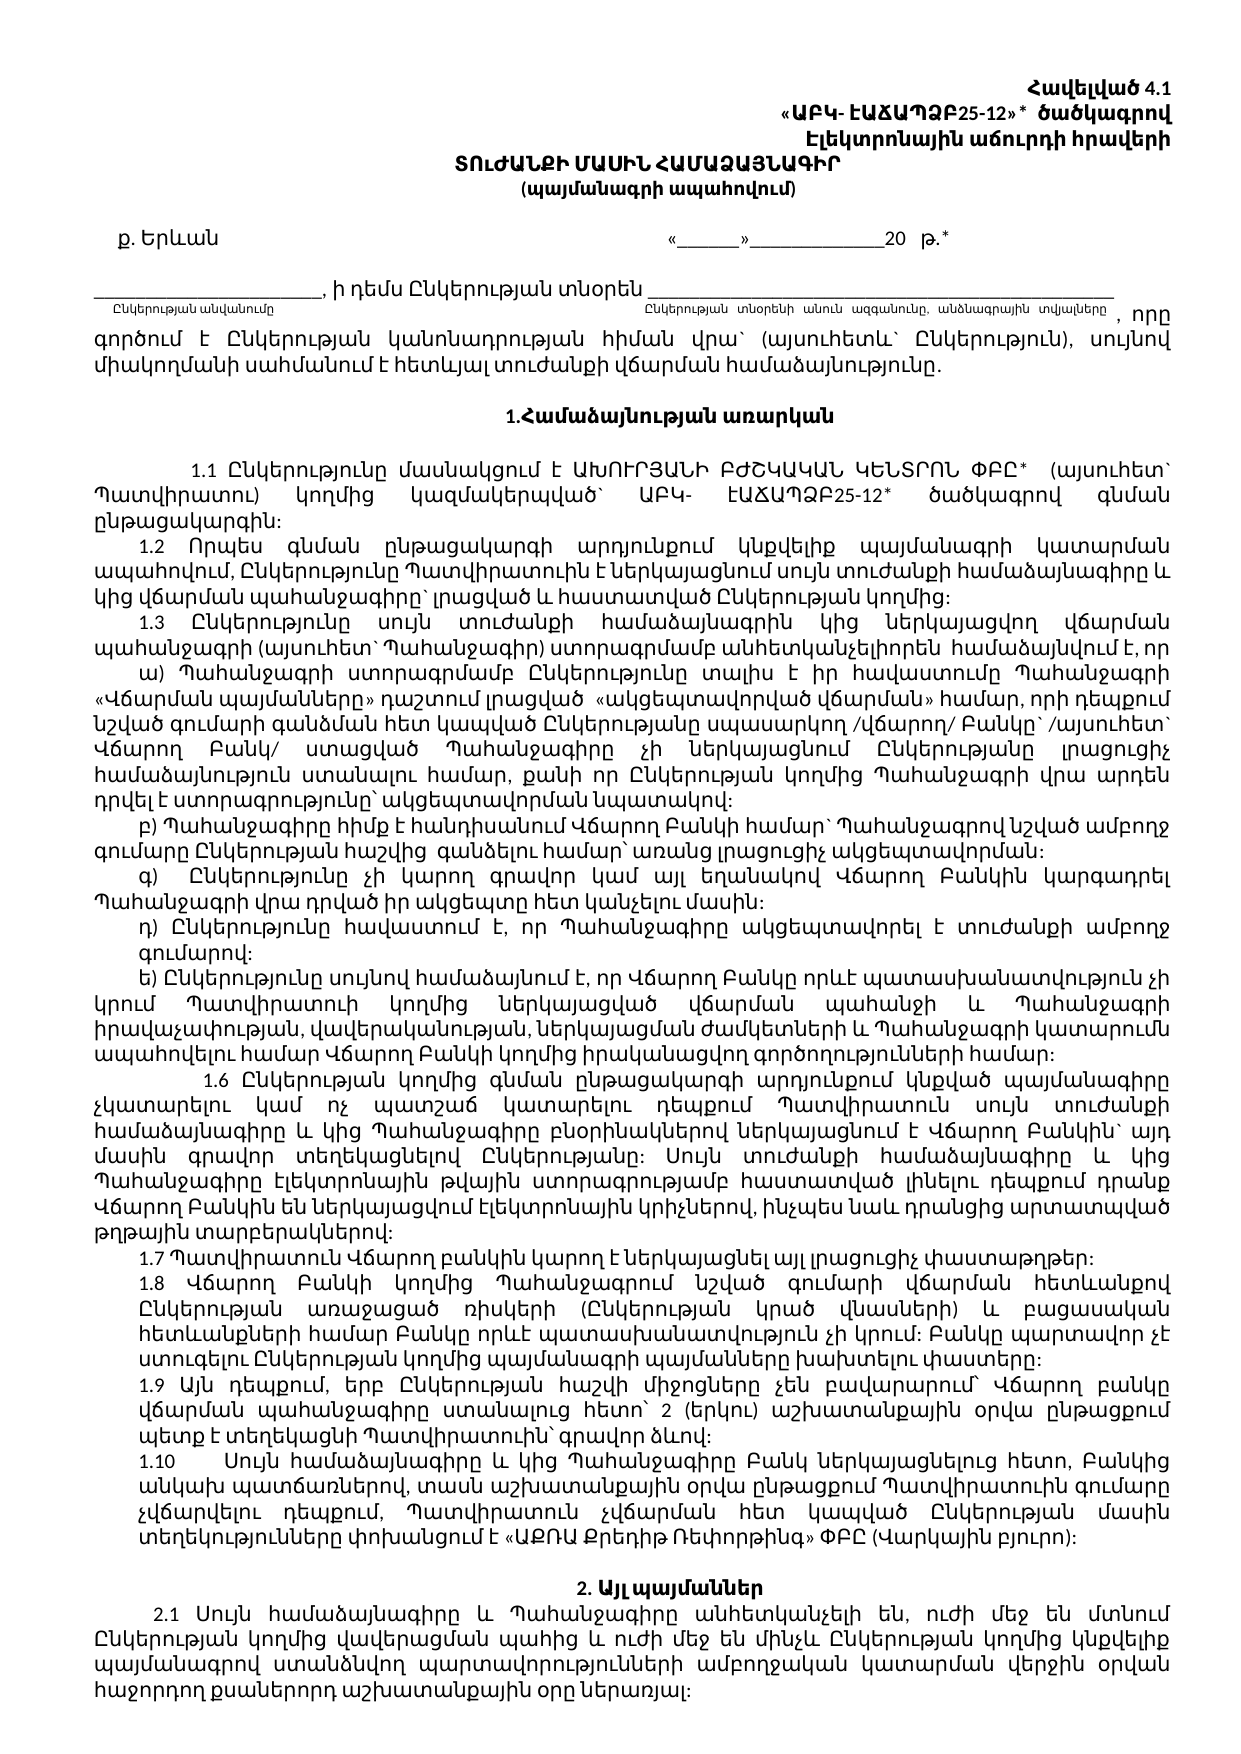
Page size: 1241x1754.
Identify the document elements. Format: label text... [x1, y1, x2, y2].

text 1.8 Վճարող Բանկի կողմից Պահանջագրում նշված գումարի վճարման հետևանքով Ընկերության առաջացած ռիսկերի (Ընկերության կրած վնասների) և բացասական հետևանքների համար Բանկը որևէ պատասխանատվություն չի կրում: Բանկը պարտավոր չէ ստուգելու Ընկերության կողմից պայմանագրի պայմանները խախտելու փաստերը: [138, 1270, 1171, 1372]
text դ) Ընկերությունը հավաստում է, որ Պահանջագիրը ակցեպտավորել է տուժանքի ամբողջ գումարով: [138, 914, 1171, 965]
text 1.Համաձայնության առարկան [169, 403, 1171, 428]
text Էլեկտրոնային աճուրդի հրավերի [94, 126, 1171, 151]
text 1.7 Պատվիրատուն Վճարող բանկին կարող է ներկայացնել այլ լրացուցիչ փաստաթղթեր: [138, 1245, 1171, 1270]
text Հավելված 4.1 [94, 75, 1171, 100]
text բ) Պահանջագիրը հիմք է հանդիսանում Վճարող Բանկի համար` Պահանջագրով նշված ամբողջ գումարը Ընկերության հաշվից գանձելու համար՝ առանց լրացուցիչ ակցեպտավորման: [94, 813, 1171, 864]
text 1.3 Ընկերությունը սույն տուժանքի համաձայնագրին կից ներկայացվող վճարման պահանջագրի (այսուհետ` Պահանջագիր) ստորագրմամբ անհետկանչելիորեն համաձայնվում է, որ [94, 609, 1171, 660]
text ք. Երևան «______»_____________20 թ.* [94, 225, 1171, 250]
text 2. Այլ պայմաններ [169, 1575, 1171, 1601]
text 1.2 Որպես գնման ընթացակարգի արդյունքում կնքվելիք պայմանագրի կատարման ապահովում, Ընկերությունը Պատվիրատուին է ներկայացնում սույն տուժանքի համաձայնագիրը և կից վճարման պահանջագիրը` լրացված և հաստատված Ընկերության կողմից: [94, 533, 1171, 609]
text ա) Պահանջագրի ստորագրմամբ Ընկերությունը տալիս է իր հավաստումը Պահանջագրի «Վճարման պայմանները» դաշտում լրացված «ակցեպտավորված վճարման» համար, որի դեպքում նշված գումարի գանձման հետ կապված Ընկերությանը սպասարկող /վճարող/ Բանկը` /այսուհետ` Վճարող Բանկ/ ստացված Պահանջագիրը չի ներկայացնում Ընկերությանը լրացուցիչ համաձայնություն ստանալու համար, քանի որ Ընկերության կողմից Պահանջագրի վրա արդեն դրվել է ստորագրությունը՝ ակցեպտավորման նպատակով: [94, 660, 1171, 813]
text 1.10 Սույն համաձայնագիրը և կից Պահանջագիրը Բանկ ներկայացնելուց հետո, Բանկից անկախ պատճառներով, տասն աշխատանքային օրվա ընթացքում Պատվիրատուին գումարը չվճարվելու դեպքում, Պատվիրատուն չվճարման հետ կապված Ընկերության մասին տեղեկությունները փոխանցում է «ԱՔՌԱ Քրեդիթ Ռեփորթինգ» ՓԲԸ (Վարկային բյուրո): [138, 1448, 1171, 1550]
text գ) Ընկերությունը չի կարող գրավոր կամ այլ եղանակով Վճարող Բանկին կարգադրել Պահանջագրի վրա դրված իր ակցեպտը հետ կանչելու մասին: [94, 864, 1171, 914]
text 1.9 Այն դեպքում, երբ Ընկերության հաշվի միջոցները չեն բավարարում՝ Վճարող բանկը վճարման պահանջագիրը ստանալուց հետո՝ 2 (երկու) աշխատանքային օրվա ընթացքում պետք է տեղեկացնի Պատվիրատուին՝ գրավոր ձևով: [138, 1372, 1171, 1448]
text «ԱԲԿ- էԱՃԱՊՁԲ25-12»* ծածկագրով [94, 100, 1171, 126]
text ______________________, ի դեմս Ընկերության տնօրեն _____________________________________________ [94, 276, 1171, 301]
text 1.6 Ընկերության կողմից գնման ընթացակարգի արդյունքում կնքված պայմանագիրը չկատարելու կամ ոչ պատշաճ կատարելու դեպքում Պատվիրատուն սույն տուժանքի համաձայնագիրը և կից Պահանջագիրը բնօրինակներով ներկայացնում է Վճարող Բանկին` այդ մասին գրավոր տեղեկացնելով Ընկերությանը: Սույն տուժանքի համաձայնագիրը և կից Պահանջագիրը էլեկտրոնային թվային ստորագրությամբ հաստատված լինելու դեպքում դրանք Վճարող Բանկին են ներկայացվում էլեկտրոնային կրիչներով, ինչպես նաև դրանցից արտատպված թղթային տարբերակներով: [94, 1067, 1171, 1245]
text ՏՈւԺԱՆՔԻ ՄԱՍԻՆ ՀԱՄԱՁԱՅՆԱԳԻՐ [94, 151, 1171, 177]
text 1.1 Ընկերությունը մասնակցում է ԱԽՈՒՐՅԱՆԻ ԲԺՇԿԱԿԱՆ ԿԵՆՏՐՈՆ ՓԲԸ* (այսուհետ` Պատվիրատու) կողմից կազմակերպված` ԱԲԿ- էԱՃԱՊՁԲ25-12* ծածկագրով գնման ընթացակարգին: [94, 457, 1171, 533]
text Ընկերության անվանումը Ընկերության տնօրենի անուն ազգանունը, անձնագրային տվյալները , որը գործում է Ընկերության կանոնադրության հիման վրա` (այսուհետև` Ընկերություն), սույնով միակողմանի սահմանում է հետևյալ տուժանքի վճարման համաձայնությունը. [94, 301, 1171, 377]
text (պայմանագրի ապահովում) [94, 177, 1171, 199]
text ե) Ընկերությունը սույնով համաձայնում է, որ Վճարող Բանկը որևէ պատասխանատվություն չի կրում Պատվիրատուի կողմից ներկայացված վճարման պահանջի և Պահանջագրի իրավաչափության, վավերականության, ներկայացման ժամկետների և Պահանջագրի կատարումն ապահովելու համար Վճարող Բանկի կողմից իրականացվող գործողությունների համար: [94, 965, 1171, 1067]
text 2.1 Սույն համաձայնագիրը և Պահանջագիրը անհետկանչելի են, ուժի մեջ են մտնում Ընկերության կողմից վավերացման պահից և ուժի մեջ են մինչև Ընկերության կողմից կնքվելիք պայմանագրով ստանձնվող պարտավորությունների ամբողջական կատարման վերջին օրվան հաջորդող քսաներորդ աշխատանքային օրը ներառյալ: [94, 1601, 1171, 1702]
